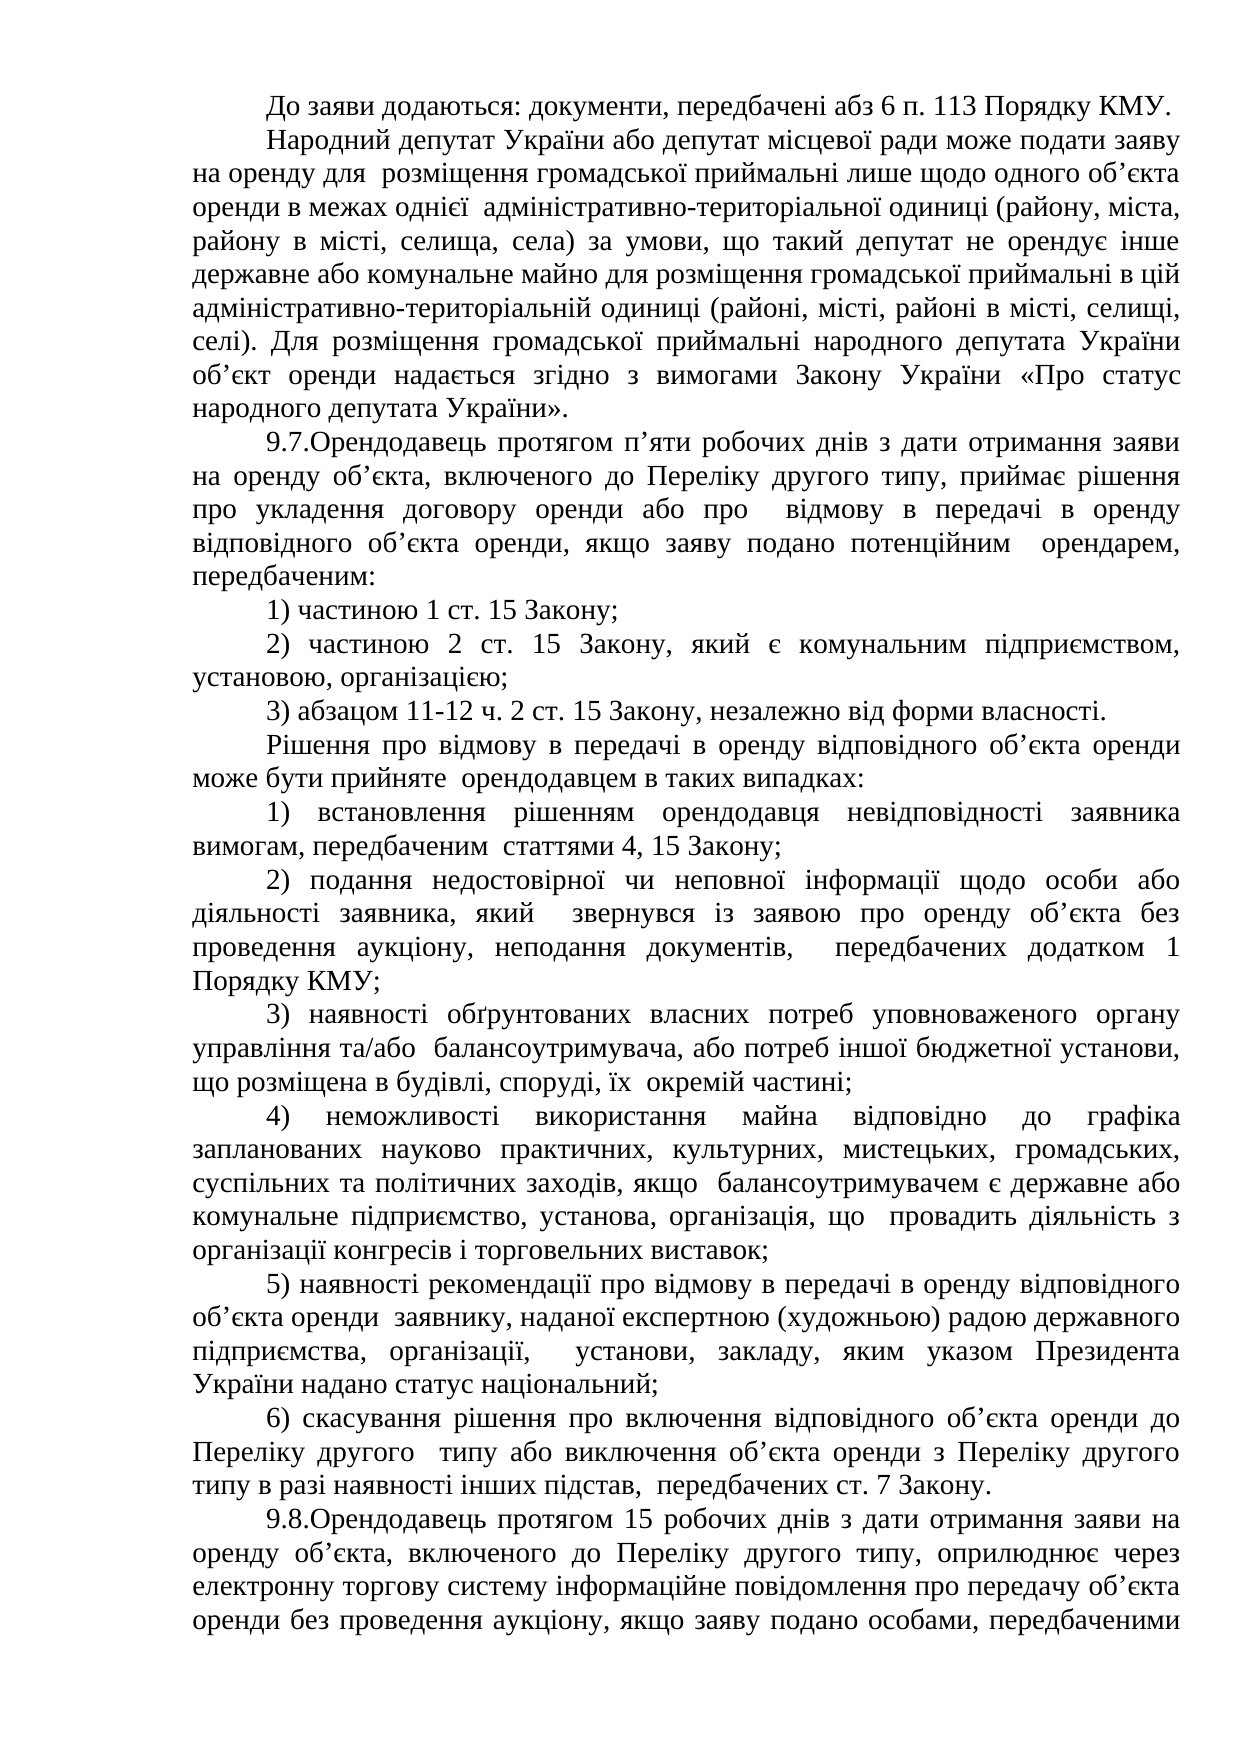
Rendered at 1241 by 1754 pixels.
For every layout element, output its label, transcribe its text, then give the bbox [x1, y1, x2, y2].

text Народний депутат України або депутат місцевої ради може подати заяву на оренду для розміщення громадської приймальні лише щодо одного об’єкта оренди в межах однієї адміністративно-територіальної одиниці (району, міста, району в місті, селища, села) за умови, що такий депутат не орендує інше державне або комунальне майно для розміщення громадської приймальні в цій адміністративно-територіальній одиниці (районі, місті, районі в місті, селищі, селі). Для розміщення громадської приймальні народного депутата України об’єкт оренди надається згідно з вимогами Закону України «Про статус народного депутата України». [192, 122, 1181, 424]
text 9.7.Орендодавець протягом п’яти робочих днів з дати отримання заяви на оренду об’єкта, включеного до Переліку другого типу, приймає рішення про укладення договору оренди або про відмову в передачі в оренду відповідного об’єкта оренди, якщо заяву подано потенційним орендарем, передбаченим: [192, 424, 1181, 592]
text 3) абзацом 11-12 ч. 2 ст. 15 Закону, незалежно від форми власності. [192, 693, 1181, 727]
text 1) частиною 1 ст. 15 Закону; [192, 592, 1181, 626]
text 2) подання недостовірної чи неповної інформації щодо особи або діяльності заявника, який звернувся із заявою про оренду об’єкта без проведення аукціону, неподання документів, передбачених додатком 1 Порядку КМУ; [192, 862, 1181, 996]
text 1) встановлення рішенням орендодавця невідповідності заявника вимогам, передбаченим статтями 4, 15 Закону; [192, 794, 1181, 862]
text 6) скасування рішення про включення відповідного об’єкта оренди до Переліку другого типу або виключення об’єкта оренди з Переліку другого типу в разі наявності інших підстав, передбачених ст. 7 Закону. [192, 1400, 1181, 1501]
text 5) наявності рекомендації про відмову в передачі в оренду відповідного об’єкта оренди заявнику, наданої експертною (художньою) радою державного підприємства, організації, установи, закладу, яким указом Президента України надано статус національний; [192, 1266, 1181, 1400]
text 4) неможливості використання майна відповідно до графіка запланованих науково практичних, культурних, мистецьких, громадських, суспільних та політичних заходів, якщо балансоутримувачем є державне або комунальне підприємство, установа, організація, що провадить діяльність з організації конгресів і торговельних виставок; [192, 1098, 1181, 1265]
text Рішення про відмову в передачі в оренду відповідного об’єкта оренди може бути прийняте орендодавцем в таких випадках: [192, 727, 1181, 794]
text 2) частиною 2 ст. 15 Закону, який є комунальним підприємством, установою, організацією; [192, 626, 1181, 693]
text 3) наявності обґрунтованих власних потреб уповноваженого органу управління та/або балансоутримувача, або потреб іншої бюджетної установи, що розміщена в будівлі, споруді, їх окремій частині; [192, 997, 1181, 1097]
text До заяви додаються: документи, передбачені абз 6 п. 113 Порядку КМУ. [192, 88, 1181, 122]
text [192, 1501, 1181, 1636]
